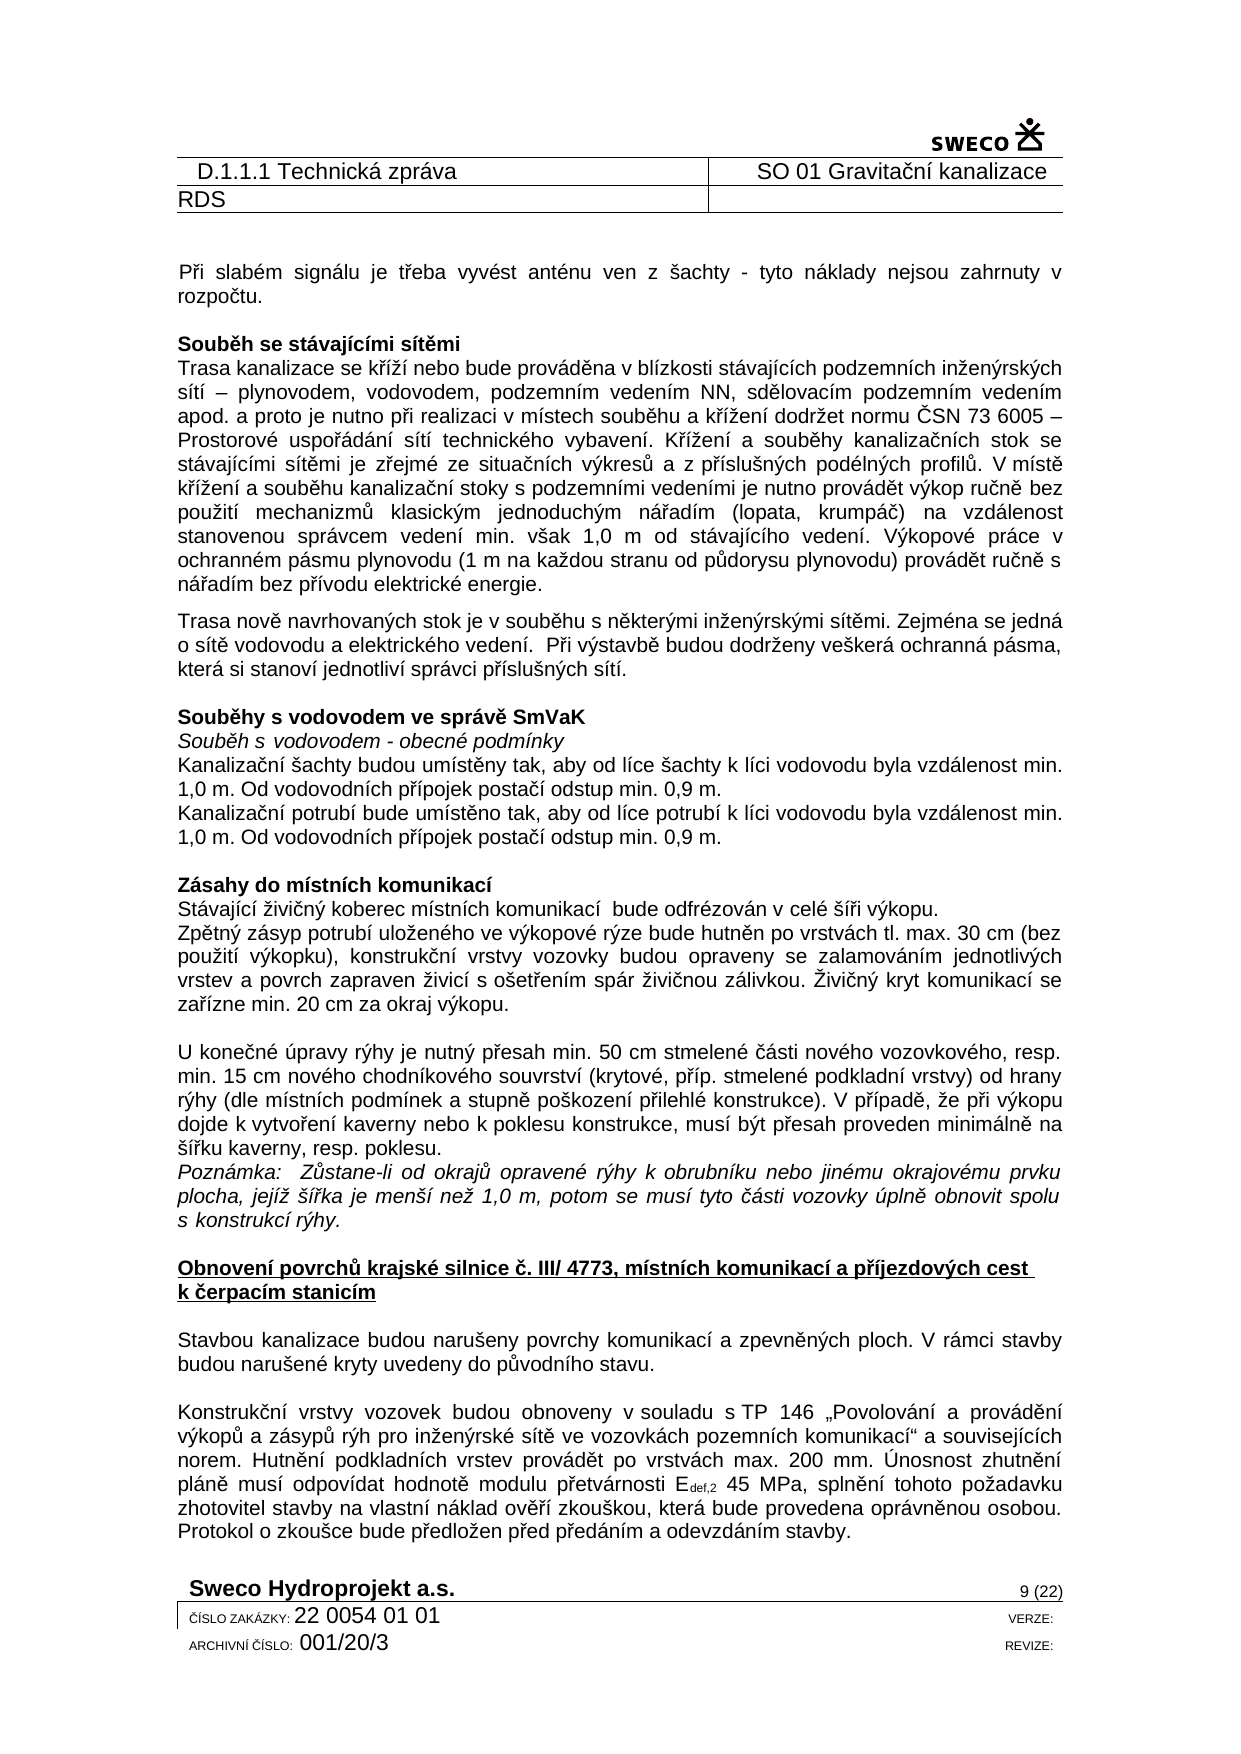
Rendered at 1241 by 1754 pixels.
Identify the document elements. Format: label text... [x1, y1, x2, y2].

text Kanalizační šachty budou umístěny tak, aby od líce šachty k líci vodovodu byla vzdálenost min. 1,0 m. Od vodovodních přípojek postačí odstup min. 0,9 m. [177, 753, 1063, 801]
text Stavbou kanalizace budou narušeny povrchy komunikací a zpevněných ploch. V rámci stavby budou narušené kryty uvedeny do původního stavu. [177, 1328, 1063, 1376]
text Poznámka: Zůstane-li od okrajů opravené rýhy k obrubníku nebo jinému okrajovému prvku plocha, jejíž šířka je menší než 1,0 m, potom se musí tyto části vozovky úplně obnovit spolu s konstrukcí rýhy. [177, 1160, 1063, 1232]
text Trasa nově navrhovaných stok je v souběhu s některými inženýrskými sítěmi. Zejména se jedná o sítě vodovodu a elektrického vedení. Při výstavbě budou dodrženy veškerá ochranná pásma, která si stanoví jednotliví správci příslušných sítí. [177, 609, 1063, 681]
text Souběh se stávajícími sítěmi [177, 332, 1063, 356]
text Stávající živičný koberec místních komunikací bude odfrézován v celé šíři výkopu. [177, 896, 1063, 920]
text Obnovení povrchů krajské silnice č. III/ 4773, místních komunikací a příjezdových cest k čerpacím stanicím [177, 1256, 1063, 1304]
text Trasa kanalizace se kříží nebo bude prováděna v blízkosti stávajících podzemních inženýrských sítí – plynovodem, vodovodem, podzemním vedením NN, sdělovacím podzemním vedením apod. a proto je nutno při realizaci v místech souběhu a křížení dodržet normu ČSN 73 6005 – Prostorové uspořádání sítí technického vybavení. Křížení a souběhy kanalizačních stok se stávajícími sítěmi je zřejmé ze situačních výkresů a z příslušných podélných profilů. V místě křížení a souběhu kanalizační stoky s podzemními vedeními je nutno provádět výkop ručně bez použití mechanizmů klasickým jednoduchým nářadím (lopata, krumpáč) na vzdálenost stanovenou správcem vedení min. však 1,0 m od stávajícího vedení. Výkopové práce v ochranném pásmu plynovodu (1 m na každou stranu od půdorysu plynovodu) provádět ručně s nářadím bez přívodu elektrické energie. [177, 356, 1063, 595]
text Souběhy s vodovodem ve správě SmVaK [177, 705, 1063, 729]
text Konstrukční vrstvy vozovek budou obnoveny v souladu s TP 146 „Povolování a provádění výkopů a zásypů rýh pro inženýrské sítě ve vozovkách pozemních komunikací“ a souvisejících norem. Hutnění podkladních vrstev provádět po vrstvách max. . Únosnost zhutnění pláně musí odpovídat hodnotě modulu přetvárnosti Edef,2 45 MPa, splnění tohoto požadavku zhotovitel stavby na vlastní náklad ověří zkouškou, která bude provedena oprávněnou osobou. Protokol o zkoušce bude předložen před předáním a odevzdáním stavby. [177, 1399, 1063, 1543]
text U konečné úpravy rýhy je nutný přesah min. 50 cm stmelené části nového vozovkového, resp. min. 15 cm nového chodníkového souvrství (krytové, příp. stmelené podkladní vrstvy) od hrany rýhy (dle místních podmínek a stupně poškození přilehlé konstrukce). V případě, že při výkopu dojde k vytvoření kaverny nebo k poklesu konstrukce, musí být přesah proveden minimálně na šířku kaverny, resp. poklesu. [177, 1040, 1063, 1160]
text Souběh s vodovodem - obecné podmínky [177, 729, 1063, 753]
text Při slabém signálu je třeba vyvést anténu ven z šachty - tyto náklady nejsou zahrnuty v rozpočtu. [177, 260, 1063, 308]
text Kanalizační potrubí bude umístěno tak, aby od líce potrubí k líci vodovodu byla vzdálenost min. 1,0 m. Od vodovodních přípojek postačí odstup min. 0,9 m. [177, 801, 1063, 848]
text Zpětný zásyp potrubí uloženého ve výkopové rýze bude hutněn po vrstvách tl. max. 30 cm (bez použití výkopku), konstrukční vrstvy vozovky budou opraveny se zalamováním jednotlivých vrstev a povrch zapraven živicí s ošetřením spár živičnou zálivkou. Živičný kryt komunikací se zařízne min. 20 cm za okraj výkopu. [177, 920, 1063, 1016]
text Zásahy do místních komunikací [177, 872, 1063, 896]
